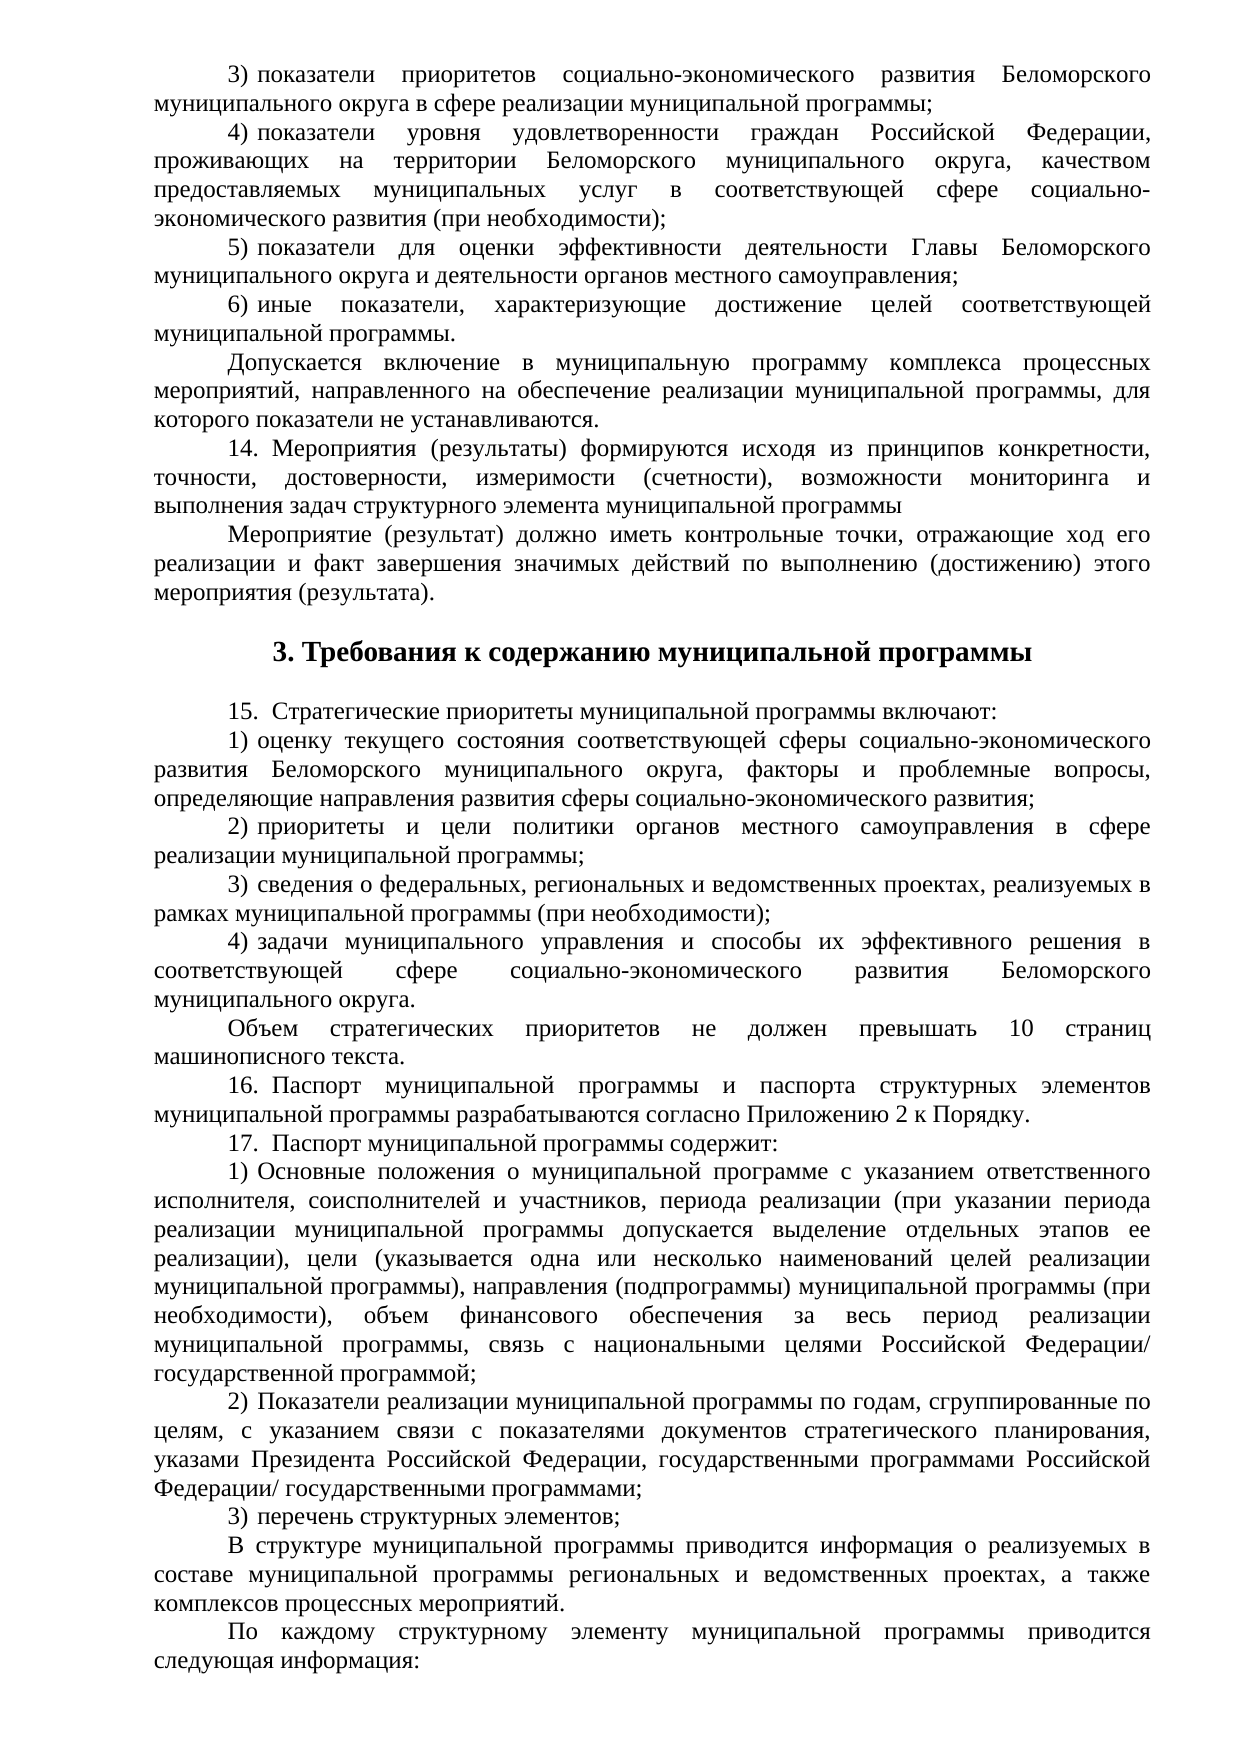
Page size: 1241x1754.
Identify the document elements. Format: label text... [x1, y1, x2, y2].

text 3) показатели приоритетов социально-экономического развития Беломорского муниципального округа в сфере реализации муниципальной программы; [153, 59, 1152, 117]
text 6) иные показатели, характеризующие достижение целей соответствующей муниципальной программы. [153, 289, 1152, 347]
subtitle 3. Требования к содержанию муниципальной программы [153, 634, 1152, 668]
text По каждому структурному элементу муниципальной программы приводится следующая информация: [153, 1616, 1152, 1674]
text 4) показатели уровня удовлетворенности граждан Российской Федерации, проживающих на территории Беломорского муниципального округа, качеством предоставляемых муниципальных услуг в соответствующей сфере социально-экономического развития (при необходимости); [153, 117, 1152, 232]
text В структуре муниципальной программы приводится информация о реализуемых в составе муниципальной программы региональных и ведомственных проектах, а также комплексов процессных мероприятий. [153, 1530, 1152, 1616]
text 17. Паспорт муниципальной программы содержит: [153, 1128, 1152, 1156]
text 15. Стратегические приоритеты муниципальной программы включают: [153, 696, 1152, 725]
text 5) показатели для оценки эффективности деятельности Главы Беломорского муниципального округа и деятельности органов местного самоуправления; [153, 232, 1152, 289]
text 16. Паспорт муниципальной программы и паспорта структурных элементов муниципальной программы разрабатываются согласно Приложению 2 к Порядку. [153, 1070, 1152, 1128]
text Объем стратегических приоритетов не должен превышать 10 страниц машинописного текста. [153, 1013, 1152, 1070]
text 3) перечень структурных элементов; [153, 1501, 1152, 1530]
text 1) оценку текущего состояния соответствующей сферы социально-экономического развития Беломорского муниципального округа, факторы и проблемные вопросы, определяющие направления развития сферы социально-экономического развития; [153, 725, 1152, 811]
text 14. Мероприятия (результаты) формируются исходя из принципов конкретности, точности, достоверности, измеримости (счетности), возможности мониторинга и выполнения задач структурного элемента муниципальной программы [153, 433, 1152, 519]
text Допускается включение в муниципальную программу комплекса процессных мероприятий, направленного на обеспечение реализации муниципальной программы, для которого показатели не устанавливаются. [153, 347, 1152, 433]
text 2) Показатели реализации муниципальной программы по годам, сгруппированные по целям, с указанием связи с показателями документов стратегического планирования, указами Президента Российской Федерации, государственными программами Российской Федерации/ государственными программами; [153, 1386, 1152, 1501]
text 3) сведения о федеральных, региональных и ведомственных проектах, реализуемых в рамках муниципальной программы (при необходимости); [153, 869, 1152, 926]
text 2) приоритеты и цели политики органов местного самоуправления в сфере реализации муниципальной программы; [153, 811, 1152, 869]
text 4) задачи муниципального управления и способы их эффективного решения в соответствующей сфере социально-экономического развития Беломорского муниципального округа. [153, 926, 1152, 1013]
text 1) Основные положения о муниципальной программе с указанием ответственного исполнителя, соисполнителей и участников, периода реализации (при указании периода реализации муниципальной программы допускается выделение отдельных этапов ее реализации), цели (указывается одна или несколько наименований целей реализации муниципальной программы), направления (подпрограммы) муниципальной программы (при необходимости), объем финансового обеспечения за весь период реализации муниципальной программы, связь с национальными целями Российской Федерации/ государственной программой; [153, 1156, 1152, 1386]
text Мероприятие (результат) должно иметь контрольные точки, отражающие ход его реализации и факт завершения значимых действий по выполнению (достижению) этого мероприятия (результата). [153, 519, 1152, 605]
